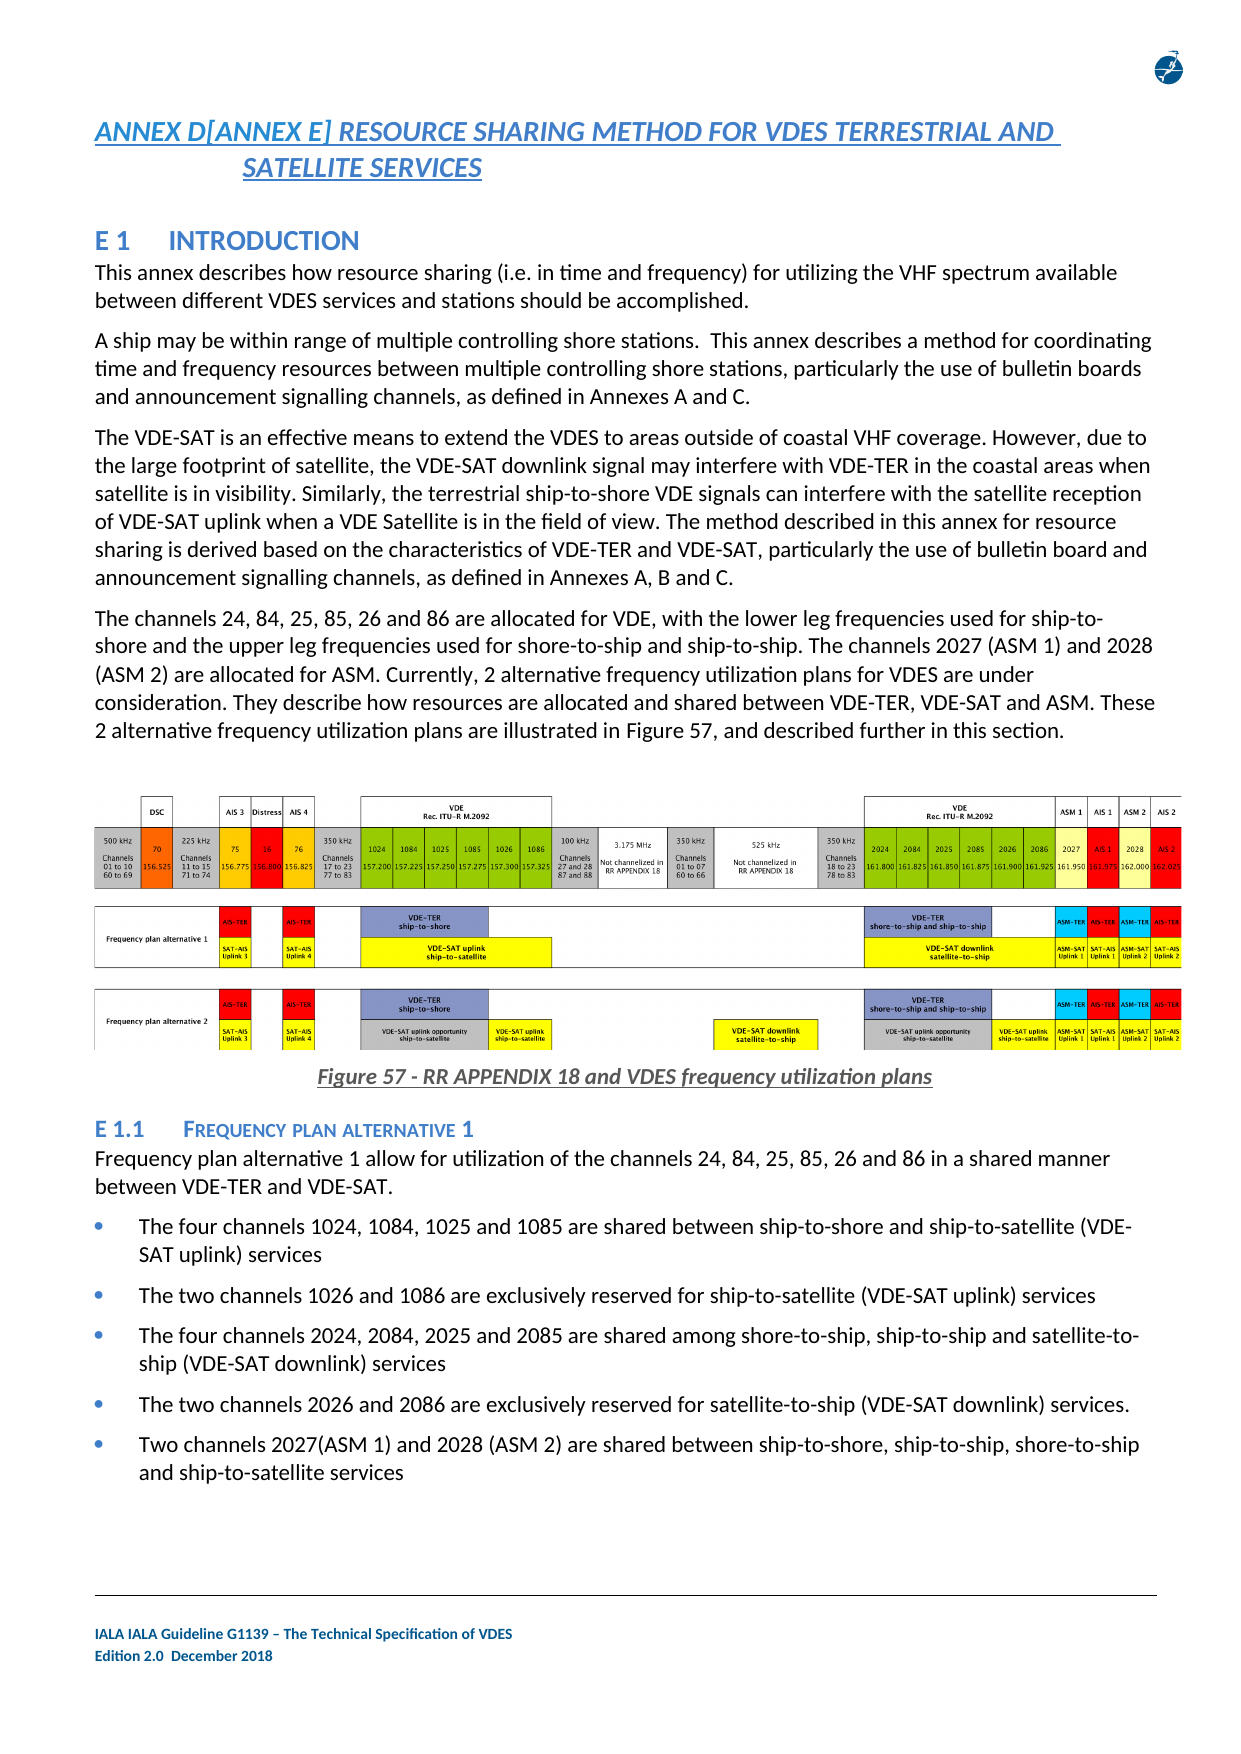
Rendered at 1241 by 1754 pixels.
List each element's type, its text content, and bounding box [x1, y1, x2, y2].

text The VDE-SAT is an effective means to extend the VDES to areas outside of coastal VHF coverage. However, due to the large footprint of satellite, the VDE-SAT downlink signal may interfere with VDE-TER in the coastal areas when satellite is in visibility. Similarly, the terrestrial ship-to-shore VDE signals can interfere with the satellite reception of VDE-SAT uplink when a VDE Satellite is in the field of view. The method described in this annex for resource sharing is derived based on the characteristics of VDE-TER and VDE-SAT, particularly the use of bulletin board and announcement signalling channels, as defined in Annexes A, B and C. [94, 423, 1157, 591]
text The two channels 2026 and 2086 are exclusively reserved for satellite-to-ship (VDE-SAT downlink) services. [94, 1390, 1157, 1418]
text INTRODUCTION [94, 222, 1157, 258]
text Frequency plan alternative 1 allow for utilization of the channels 24, 84, 25, 85, 26 and 86 in a shared manner between VDE-TER and VDE-SAT. [94, 1144, 1157, 1200]
text The four channels 2024, 2084, 2025 and 2085 are shared among shore-to-ship, ship-to-ship and satellite-to-ship (VDE-SAT downlink) services [94, 1321, 1157, 1377]
text Resource Sharing Method for VDES Terrestrial and Satellite Services [94, 113, 1157, 185]
text Two channels 2027(ASM 1) and 2028 (ASM 2) are shared between ship-to-shore, ship-to-ship, shore-to-ship and ship-to-satellite services [94, 1431, 1157, 1487]
text This annex describes how resource sharing (i.e. in time and frequency) for utilizing the VHF spectrum available between different VDES services and stations should be accomplished. [94, 258, 1157, 314]
text The two channels 1026 and 1086 are exclusively reserved for ship-to-satellite (VDE-SAT uplink) services [94, 1281, 1157, 1309]
text A ship may be within range of multiple controlling shore stations. This annex describes a method for coordinating time and frequency resources between multiple controlling shore stations, particularly the use of bulletin boards and announcement signalling channels, as defined in Annexes A and C. [94, 326, 1157, 411]
text Frequency plan alternative 1 [94, 1113, 1157, 1144]
text The four channels 1024, 1084, 1025 and 1085 are shared between ship-to-shore and ship-to-satellite (VDE-SAT uplink) services [94, 1212, 1157, 1268]
picture [1123, 0, 1241, 119]
text The channels 24, 84, 25, 85, 26 and 86 are allocated for VDE, with the lower leg frequencies used for ship-to-shore and the upper leg frequencies used for shore-to-ship and ship-to-ship. The channels 2027 (ASM 1) and 2028 (ASM 2) are allocated for ASM. Currently, 2 alternative frequency utilization plans for VDES are under consideration. They describe how resources are allocated and shared between VDE-TER, VDE-SAT and ASM. These 2 alternative frequency utilization plans are illustrated in , and described further in this section. [94, 604, 1157, 744]
text Figure - RR APPENDIX 18 and VDES frequency utilization plans [94, 1062, 1157, 1090]
